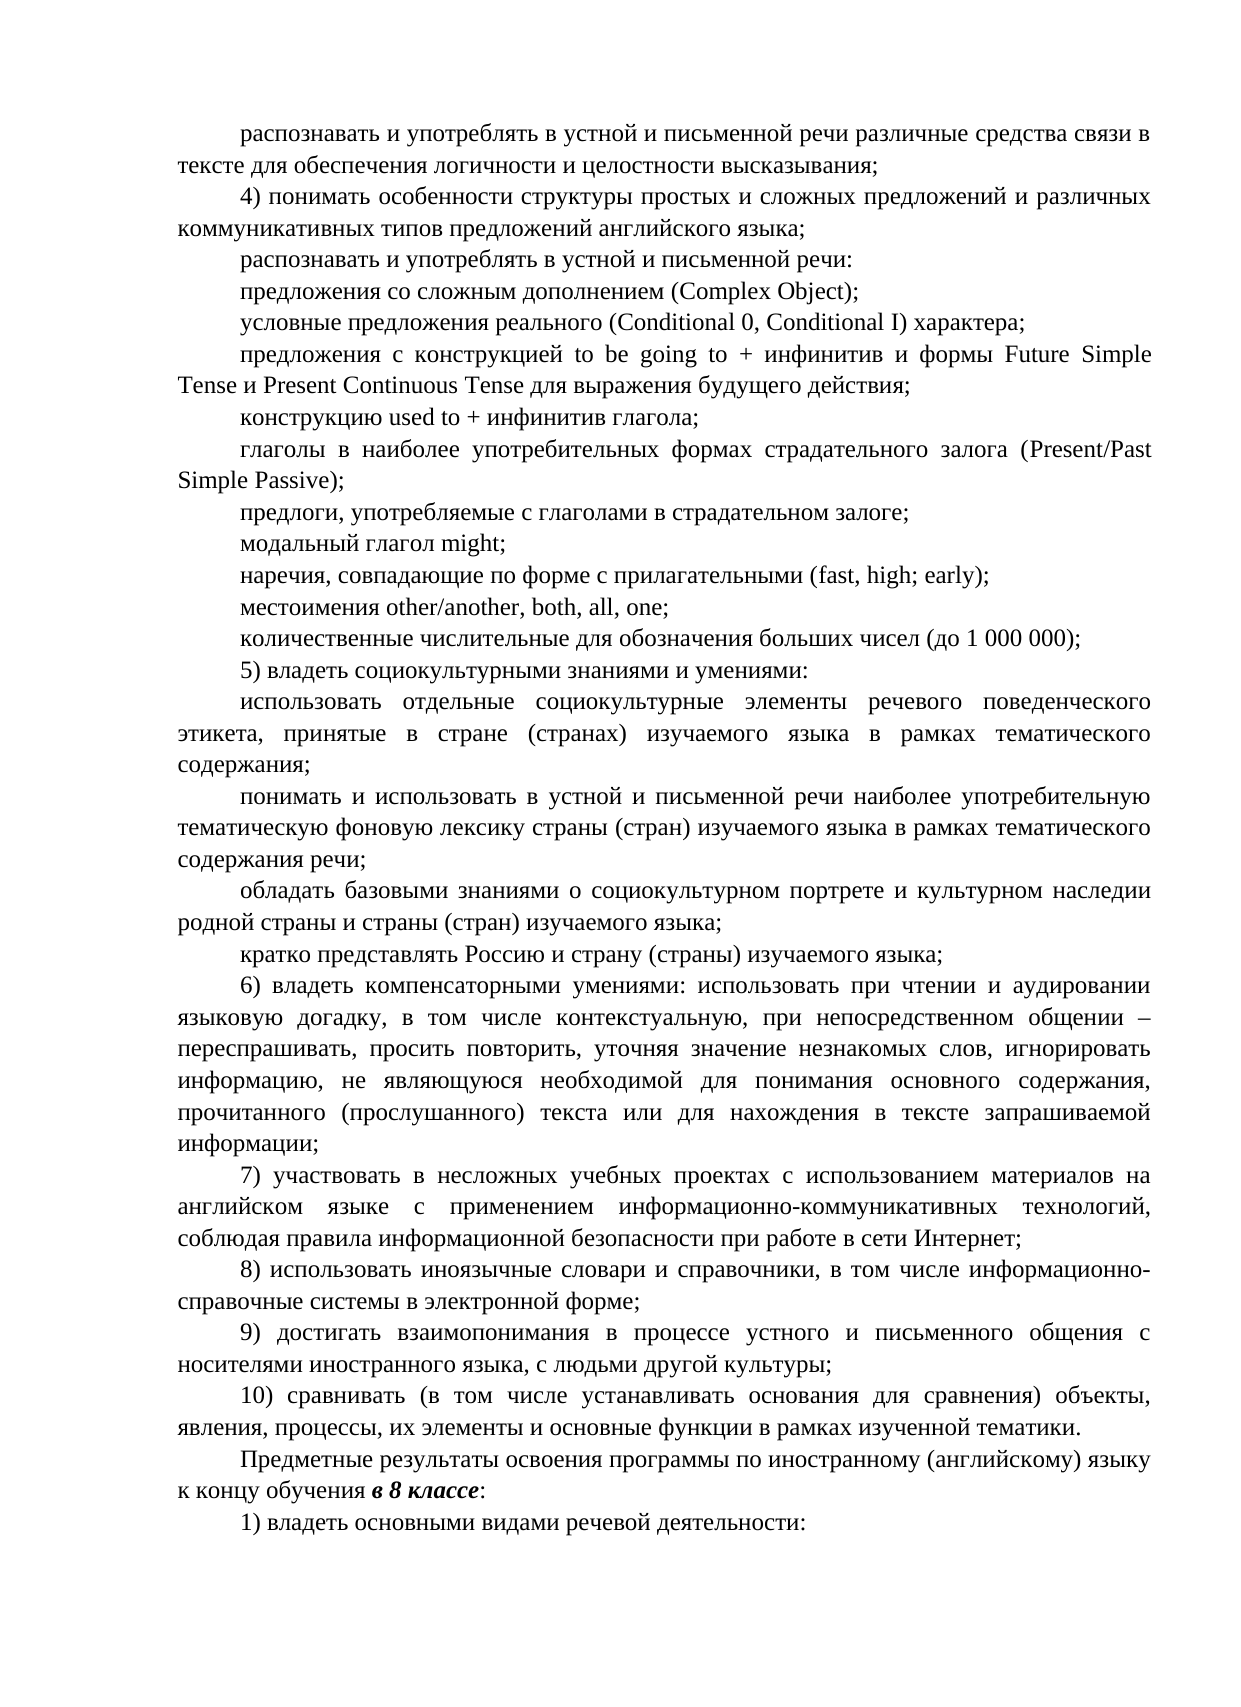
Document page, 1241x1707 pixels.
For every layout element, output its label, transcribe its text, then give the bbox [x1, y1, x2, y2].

text модальный глагол might; [177, 528, 1152, 557]
text 7) участвовать в несложных учебных проектах с использованием материалов на английском языке с применением информационно-коммуникативных технологий, соблюдая правила информационной безопасности при работе в сети Интернет; [177, 1160, 1152, 1252]
text глаголы в наиболее употребительных формах страдательного залога (Present/Past Simple Passive); [177, 434, 1152, 494]
text 4) понимать особенности структуры простых и сложных предложений и различных коммуникативных типов предложений английского языка; [177, 181, 1152, 242]
text 1) владеть основными видами речевой деятельности: [177, 1507, 1152, 1536]
text предложения со сложным дополнением (Complex Object); [177, 276, 1152, 305]
text 5) владеть социокультурными знаниями и умениями: [177, 655, 1152, 683]
text 8) использовать иноязычные словари и справочники, в том числе информационно-справочные системы в электронной форме; [177, 1254, 1152, 1315]
text 9) достигать взаимопонимания в процессе устного и письменного общения с носителями иностранного языка, с людьми другой культуры; [177, 1317, 1152, 1378]
text распознавать и употреблять в устной и письменной речи: [177, 244, 1152, 273]
text Предметные результаты освоения программы по иностранному (английскому) языку к концу обучения в 8 классе: [177, 1444, 1152, 1504]
text понимать и использовать в устной и письменной речи наиболее употребительную тематическую фоновую лексику страны (стран) изучаемого языка в рамках тематического содержания речи; [177, 781, 1152, 873]
text использовать отдельные социокультурные элементы речевого поведенческого этикета, принятые в стране (странах) изучаемого языка в рамках тематического содержания; [177, 686, 1152, 778]
text кратко представлять Россию и страну (страны) изучаемого языка; [177, 939, 1152, 967]
text наречия, совпадающие по форме с прилагательными (fast, high; early); [177, 560, 1152, 589]
text конструкцию used to + инфинитив глагола; [177, 402, 1152, 431]
text предложения с конструкцией to be going to + инфинитив и формы Future Simple Tense и Present Continuous Tense для выражения будущего действия; [177, 339, 1152, 399]
text распознавать и употреблять в устной и письменной речи различные средства связи в тексте для обеспечения логичности и целостности высказывания; [177, 118, 1152, 178]
text предлоги, употребляемые с глаголами в страдательном залоге; [177, 497, 1152, 526]
text местоимения other/another, both, all, one; [177, 592, 1152, 620]
text обладать базовыми знаниями о социокультурном портрете и культурном наследии родной страны и страны (стран) изучаемого языка; [177, 876, 1152, 936]
text 6) владеть компенсаторными умениями: использовать при чтении и аудировании языковую догадку, в том числе контекстуальную, при непосредственном общении – переспрашивать, просить повторить, уточняя значение незнакомых слов, игнорировать информацию, не являющуюся необходимой для понимания основного содержания, прочитанного (прослушанного) текста или для нахождения в тексте запрашиваемой информации; [177, 970, 1152, 1157]
text количественные числительные для обозначения больших чисел (до 1 000 000); [177, 623, 1152, 652]
text 10) сравнивать (в том числе устанавливать основания для сравнения) объекты, явления, процессы, их элементы и основные функции в рамках изученной тематики. [177, 1381, 1152, 1441]
text условные предложения реального (Conditional 0, Conditional I) характера; [177, 307, 1152, 336]
